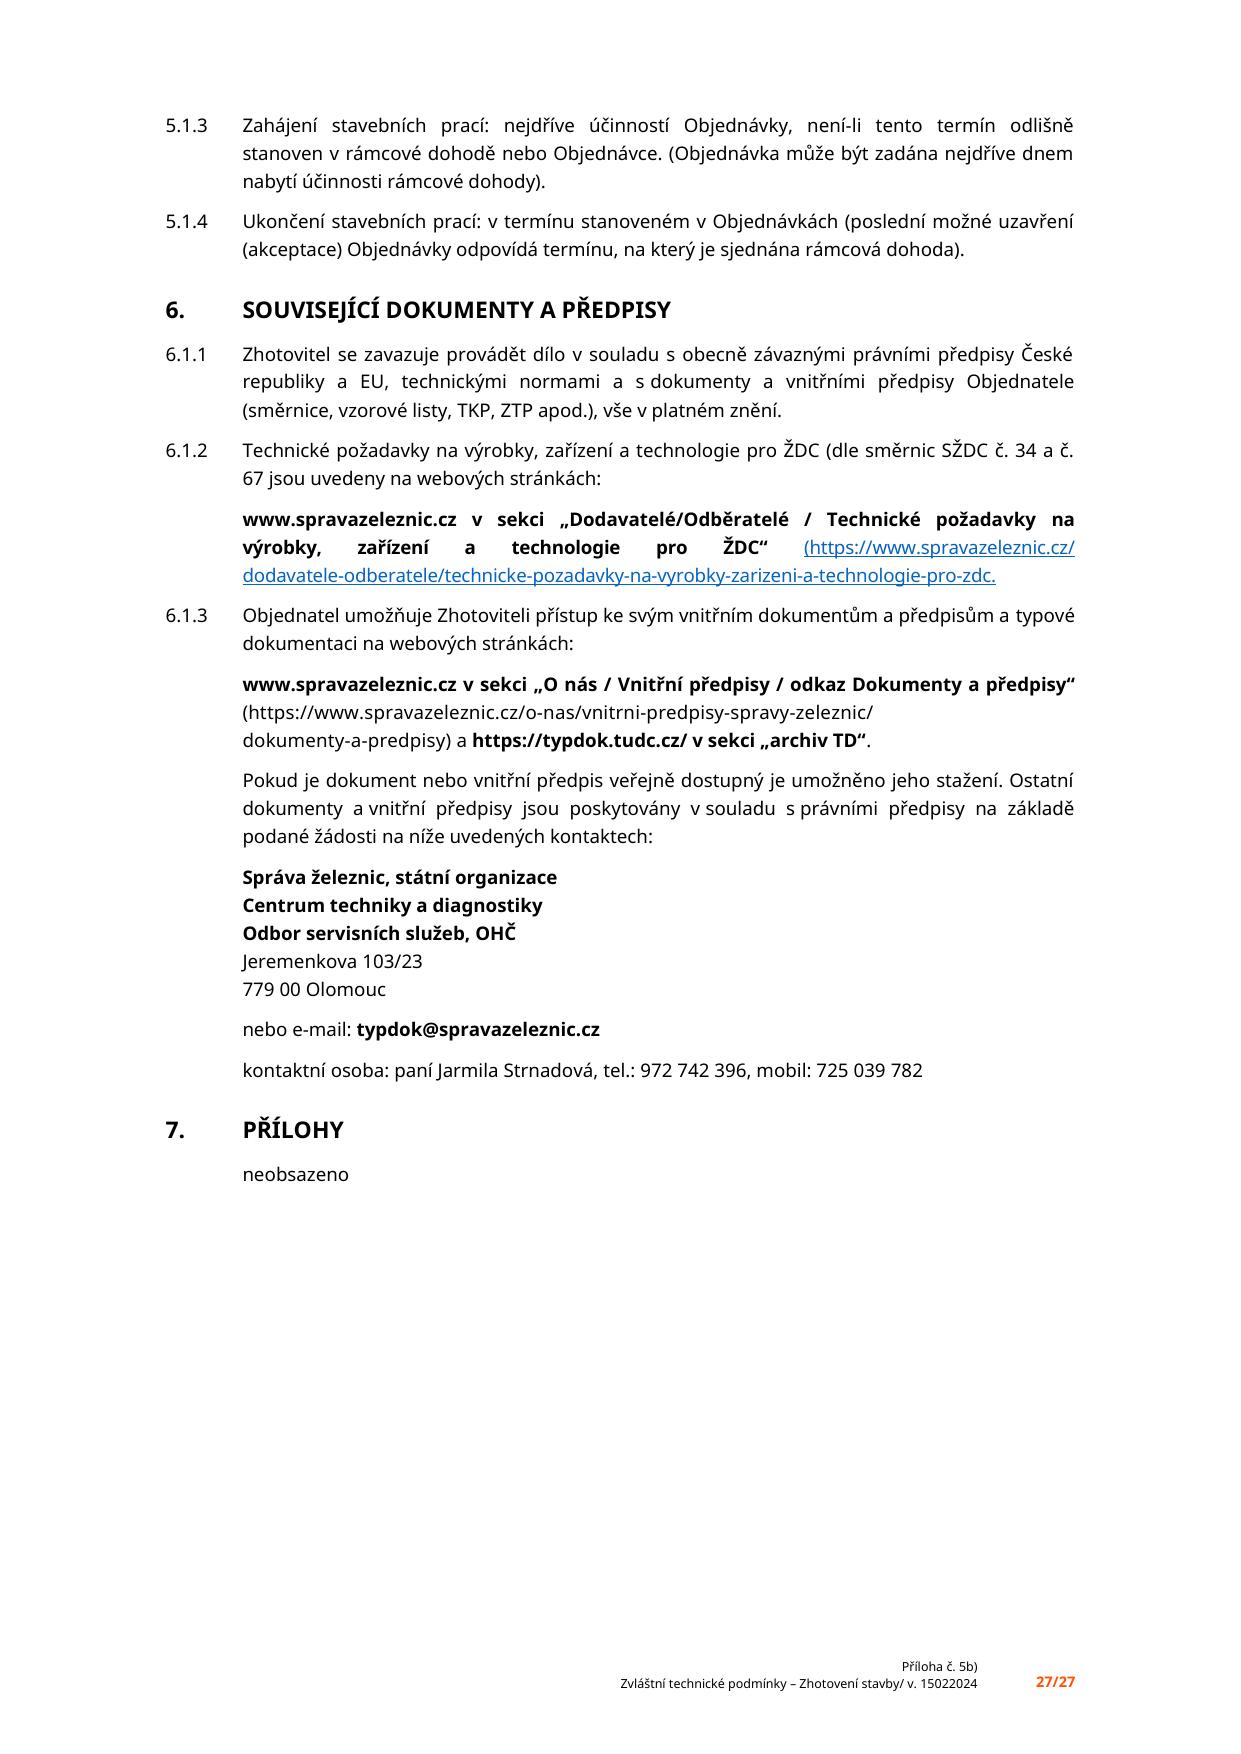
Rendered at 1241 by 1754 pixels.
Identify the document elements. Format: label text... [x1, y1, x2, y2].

text Zhotovitel se zavazuje provádět dílo v souladu s obecně závaznými právními předpisy České republiky a EU, technickými normami a s dokumenty a vnitřními předpisy Objednatele (směrnice, vzorové listy, TKP, ZTP apod.), vše v platném znění. [165, 341, 1075, 422]
text Jeremenkova 103/23 [242, 948, 1075, 974]
text Odbor servisních služeb, OHČ [242, 920, 1075, 946]
list neobsazeno [242, 1161, 1075, 1187]
list www.spravazeleznic.cz v sekci „Dodavatelé/Odběratelé / Technické požadavky na výrobky, zařízení a technologie pro ŽDC“ (https://www.spravazeleznic.cz/ dodavatele-odberatele/technicke-pozadavky-na-vyrobky-zarizeni-a-technologie-pro-zdc. [242, 506, 1075, 587]
text Objednatel umožňuje Zhotoviteli přístup ke svým vnitřním dokumentům a předpisům a typové dokumentaci na webových stránkách: [165, 602, 1075, 656]
text kontaktní osoba: paní Jarmila Strnadová, tel.: 972 742 396, mobil: 725 039 782 [242, 1057, 1075, 1083]
text SOUVISEJÍCÍ DOKUMENTY A PŘEDPISY [165, 294, 1075, 325]
text www.spravazeleznic.cz v sekci „O nás / Vnitřní předpisy / odkaz Dokumenty a předpisy“ (https://www.spravazeleznic.cz/o-nas/vnitrni-predpisy-spravy-zeleznic/ dokumenty-a-predpisy) a https://typdok.tudc.cz/ v sekci „archiv TD“. [242, 671, 1075, 753]
text Pokud je dokument nebo vnitřní předpis veřejně dostupný je umožněno jeho stažení. Ostatní dokumenty a vnitřní předpisy jsou poskytovány v souladu s právními předpisy na základě podané žádosti na níže uvedených kontaktech: [242, 768, 1075, 849]
text nebo e-mail: typdok@spravazeleznic.cz [242, 1017, 1075, 1042]
text PŘÍLOHY [165, 1114, 1075, 1146]
text 779 00 Olomouc [242, 976, 1075, 1002]
text Centrum techniky a diagnostiky [242, 892, 1075, 918]
text Technické požadavky na výrobky, zařízení a technologie pro ŽDC (dle směrnic SŽDC č. 34 a č. 67 jsou uvedeny na webových stránkách: [165, 437, 1075, 491]
text Ukončení stavebních prací: v termínu stanoveném v Objednávkách (poslední možné uzavření (akceptace) Objednávky odpovídá termínu, na který je sjednána rámcová dohoda). [165, 209, 1075, 262]
text Zahájení stavebních prací: nejdříve účinností Objednávky, není-li tento termín odlišně stanoven v rámcové dohodě nebo Objednávce. (Objednávka může být zadána nejdříve dnem nabytí účinnosti rámcové dohody). [165, 112, 1075, 194]
text Správa železnic, státní organizace [242, 864, 1075, 890]
